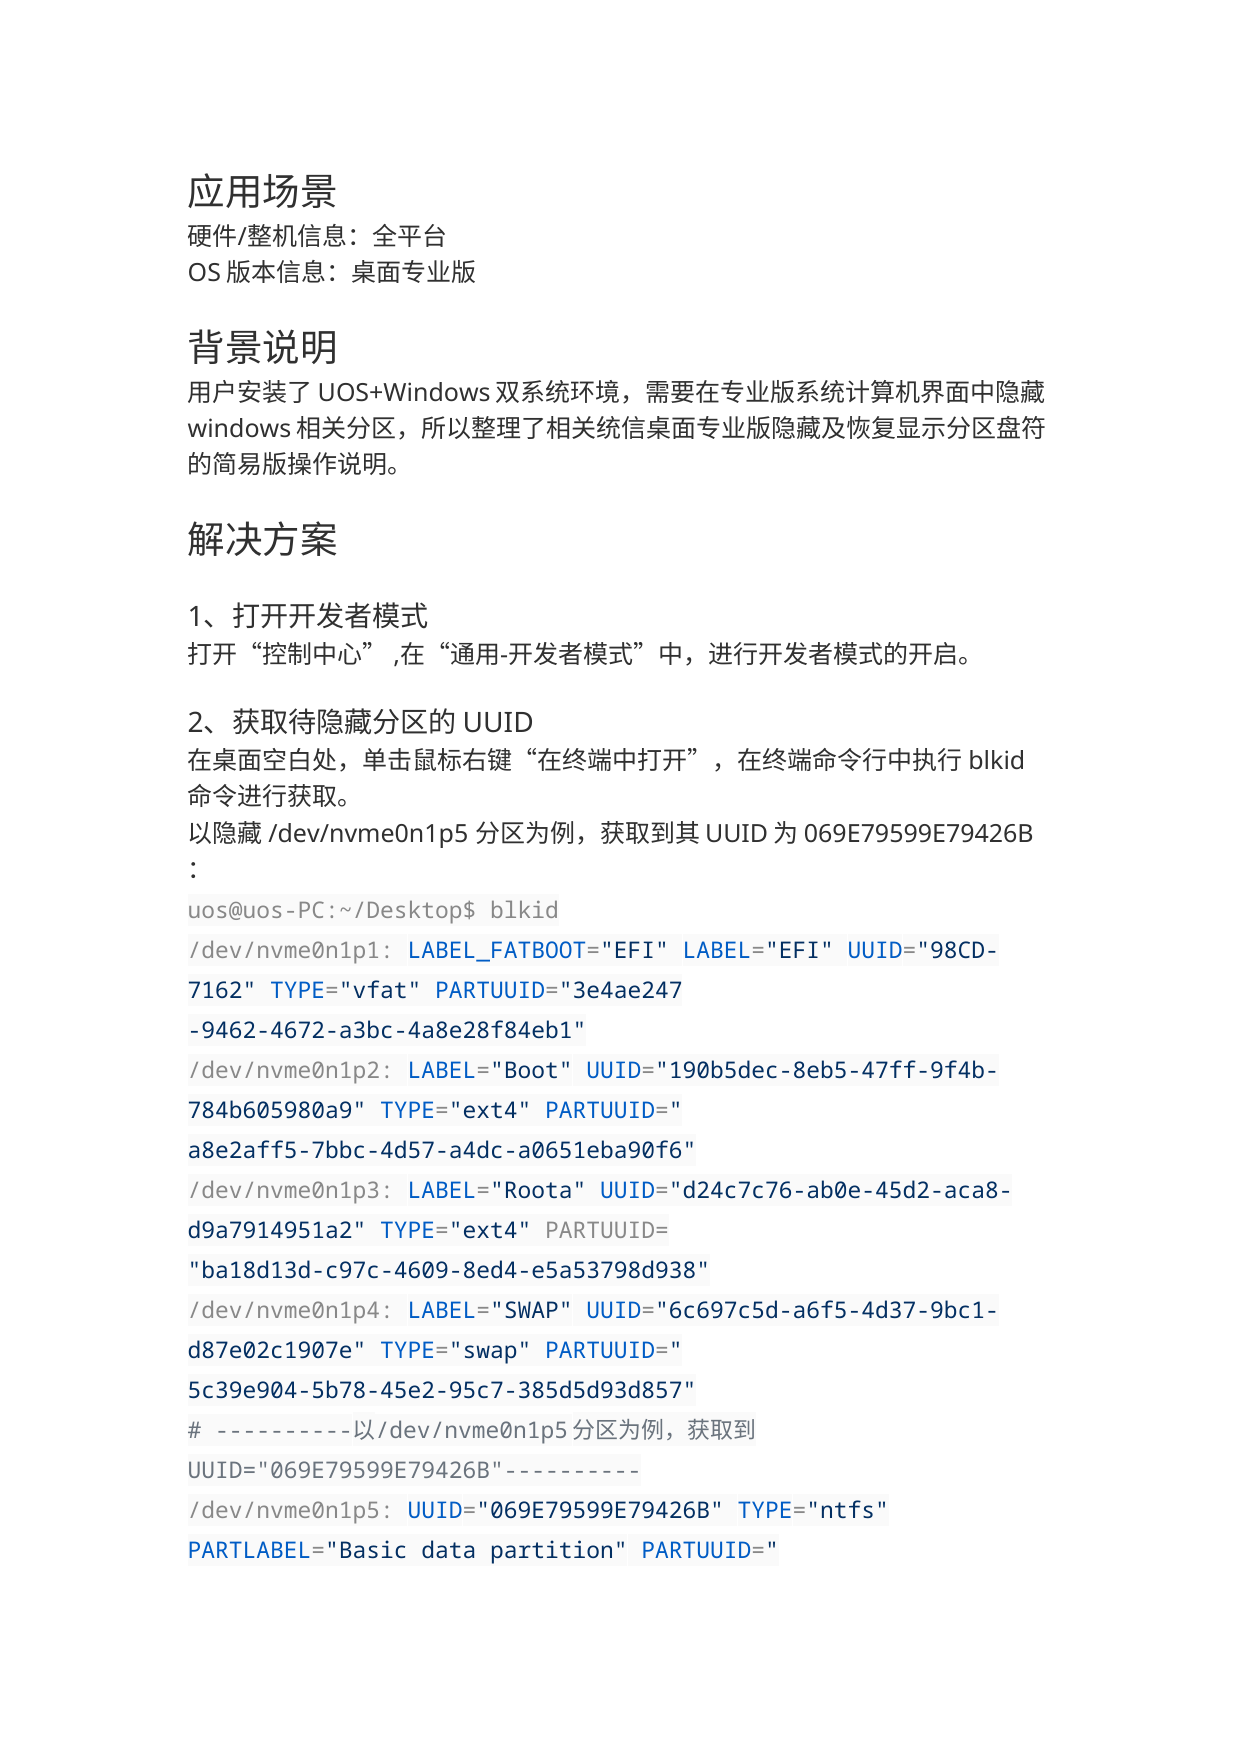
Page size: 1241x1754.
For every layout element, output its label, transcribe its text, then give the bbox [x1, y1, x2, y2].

text -9462-4672-a3bc-4a8e28f84eb1" [187, 1006, 1053, 1046]
text 以隐藏 /dev/nvme0n1p5 分区为例，获取到其UUID为 069E79599E79426B ： [187, 813, 1053, 886]
text "ba18d13d-c97c-4609-8ed4-e5a53798d938" [187, 1246, 1053, 1286]
text /dev/nvme0n1p1: LABEL_FATBOOT="EFI" LABEL="EFI" UUID="98CD-7162" TYPE="vfat" PARTUUID="3e4ae247 [187, 926, 1053, 1006]
text 背景说明 [187, 318, 1053, 372]
text /dev/nvme0n1p3: LABEL="Roota" UUID="d24c7c76-ab0e-45d2-aca8-d9a7914951a2" TYPE="ext4" PARTUUID= [187, 1166, 1053, 1246]
text OS版本信息：桌面专业版 [187, 252, 1053, 289]
text 应用场景 [187, 162, 1053, 216]
text 用户安装了UOS+Windows双系统环境，需要在专业版系统计算机界面中隐藏windows相关分区，所以整理了相关统信桌面专业版隐藏及恢复显示分区盘符的简易版操作说明。 [187, 372, 1053, 481]
text 解决方案 [187, 510, 1053, 564]
text 打开“控制中⼼” ,在“通⽤-开发者模式”中，进⾏开发者模式的开启。 [187, 634, 1053, 671]
text uos@uos-PC:~/Desktop$ blkid [187, 886, 1053, 926]
text a8e2aff5-7bbc-4d57-a4dc-a0651eba90f6" [187, 1126, 1053, 1166]
text /dev/nvme0n1p4: LABEL="SWAP" UUID="6c697c5d-a6f5-4d37-9bc1-d87e02c1907e" TYPE="swap" PARTUUID=" [187, 1286, 1053, 1366]
text 1、打开开发者模式 [187, 593, 1053, 634]
text /dev/nvme0n1p2: LABEL="Boot" UUID="190b5dec-8eb5-47ff-9f4b-784b605980a9" TYPE="ext4" PARTUUID=" [187, 1046, 1053, 1126]
text 2、获取待隐藏分区的UUID [187, 700, 1053, 741]
text 硬件/整机信息：全平台 [187, 216, 1053, 252]
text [187, 1406, 1053, 1486]
text 5c39e904-5b78-45e2-95c7-385d5d93d857" [187, 1366, 1053, 1406]
text /dev/nvme0n1p5: UUID="069E79599E79426B" TYPE="ntfs" PARTLABEL="Basic data partition" PARTUUID=" [187, 1486, 1053, 1566]
text 在桌⾯空⽩处，单击⿏标右键“在终端中打开”，在终端命令⾏中执⾏ blkid 命令进⾏获取。 [187, 741, 1053, 813]
